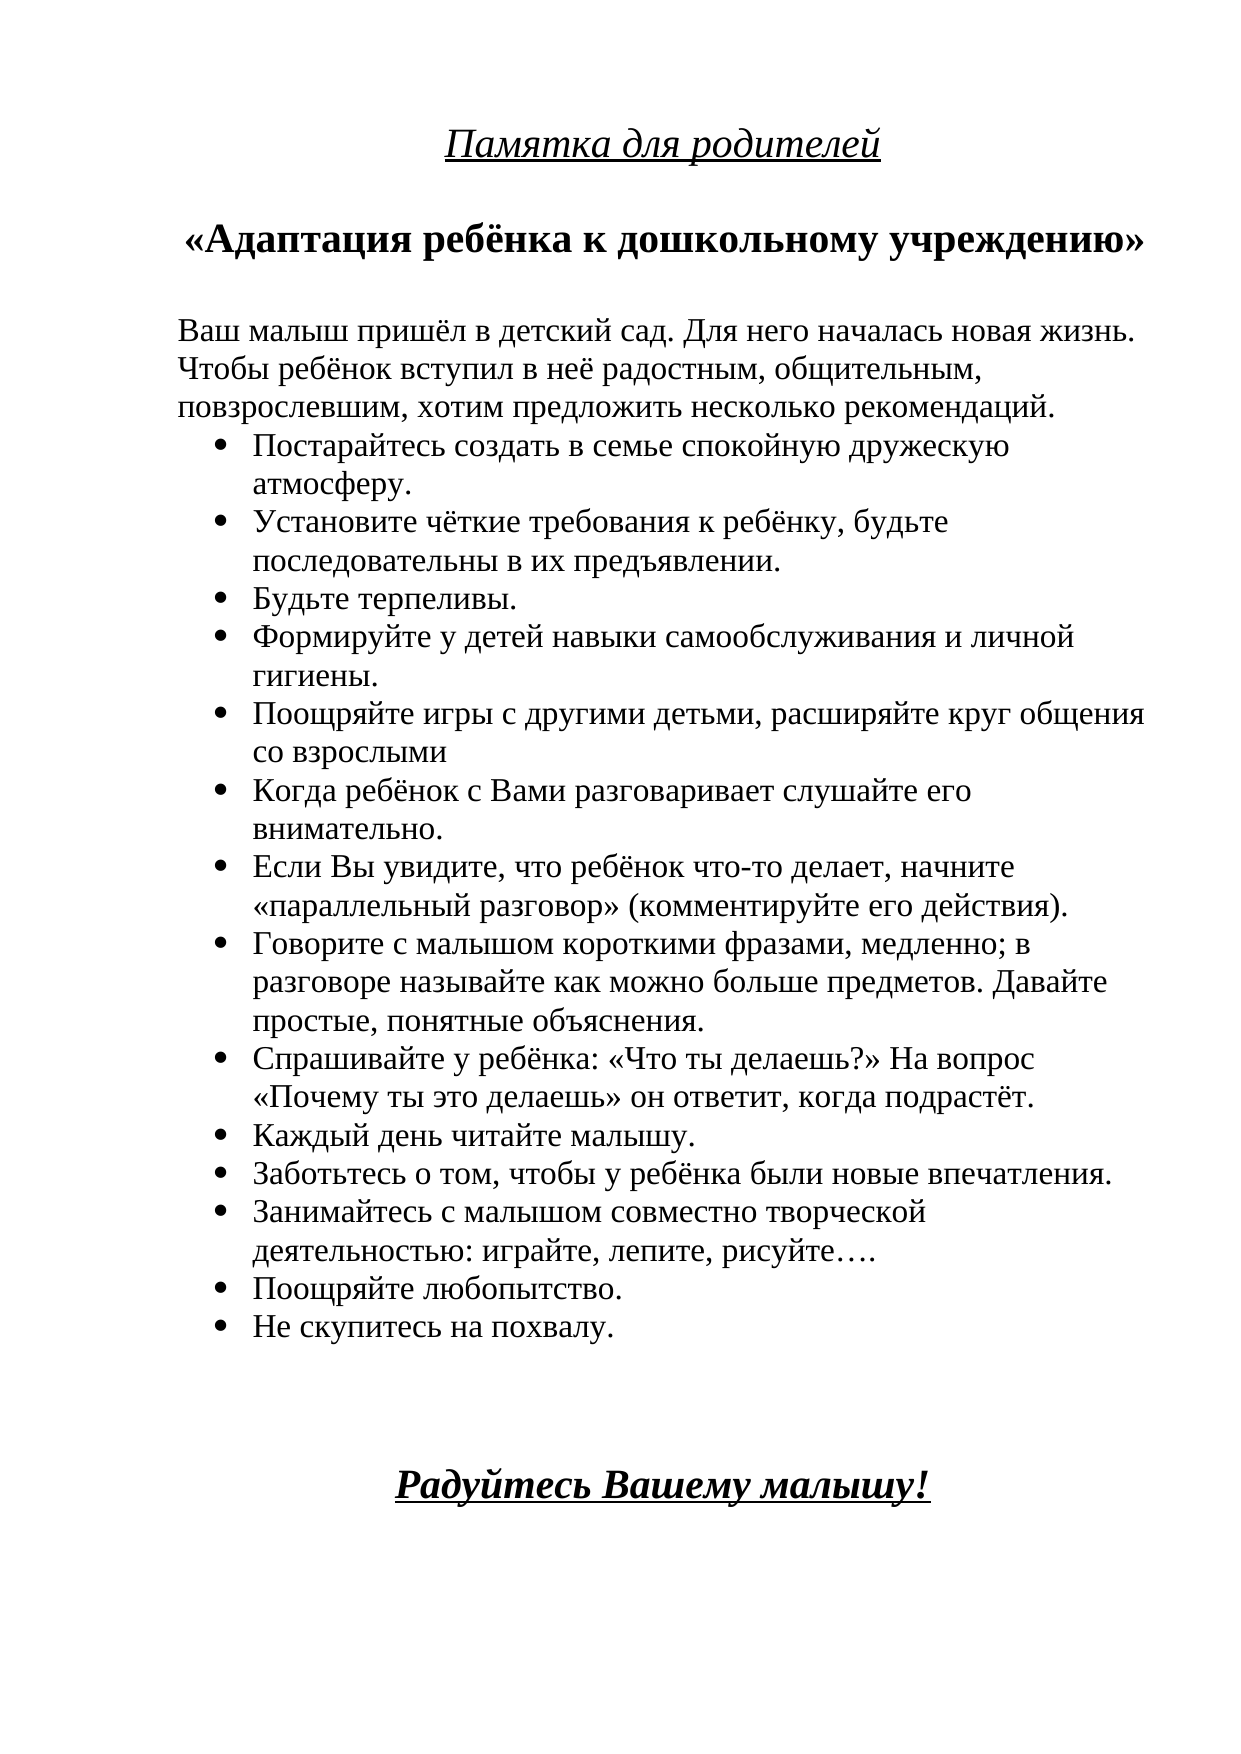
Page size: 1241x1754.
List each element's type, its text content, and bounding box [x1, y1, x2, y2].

text «Адаптация ребёнка к дошкольному учреждению» [177, 214, 1152, 262]
text Памятка для родителей [177, 118, 1152, 166]
list Формируйте у детей навыки самообслуживания и личной гигиены. [215, 616, 1152, 693]
list Если Вы увидите, что ребёнок что-то делает, начните «параллельный разговор» (комментируйте его действия). [215, 846, 1152, 923]
list Будьте терпеливы. [215, 578, 1152, 616]
list Поощряйте любопытство. [215, 1268, 1152, 1306]
list Заботьтесь о том, чтобы у ребёнка были новые впечатления. [215, 1153, 1152, 1191]
text Радуйтесь Вашему малышу! [177, 1460, 1152, 1508]
list Не скупитесь на похвалу. [215, 1306, 1152, 1345]
text Ваш малыш пришёл в детский сад. Для него началась новая жизнь. Чтобы ребёнок вступил в неё радостным, общительным, повзрослевшим, хотим предложить несколько рекомендаций. [177, 310, 1152, 425]
list Когда ребёнок с Вами разговаривает слушайте его внимательно. [215, 770, 1152, 846]
list Спрашивайте у ребёнка: «Что ты делаешь?» На вопрос «Почему ты это делаешь» он ответит, когда подрастёт. [215, 1038, 1152, 1115]
list Занимайтесь с малышом совместно творческой деятельностью: играйте, лепите, рисуйте…. [215, 1191, 1152, 1268]
list Говорите с малышом короткими фразами, медленно; в разговоре называйте как можно больше предметов. Давайте простые, понятные объяснения. [215, 923, 1152, 1038]
list Поощряйте игры с другими детьми, расширяйте круг общения со взрослыми [215, 693, 1152, 770]
list Установите чёткие требования к ребёнку, будьте последовательны в их предъявлении. [215, 501, 1152, 578]
list Каждый день читайте малышу. [215, 1115, 1152, 1153]
list Постарайтесь создать в семье спокойную дружескую атмосферу. [215, 425, 1152, 501]
